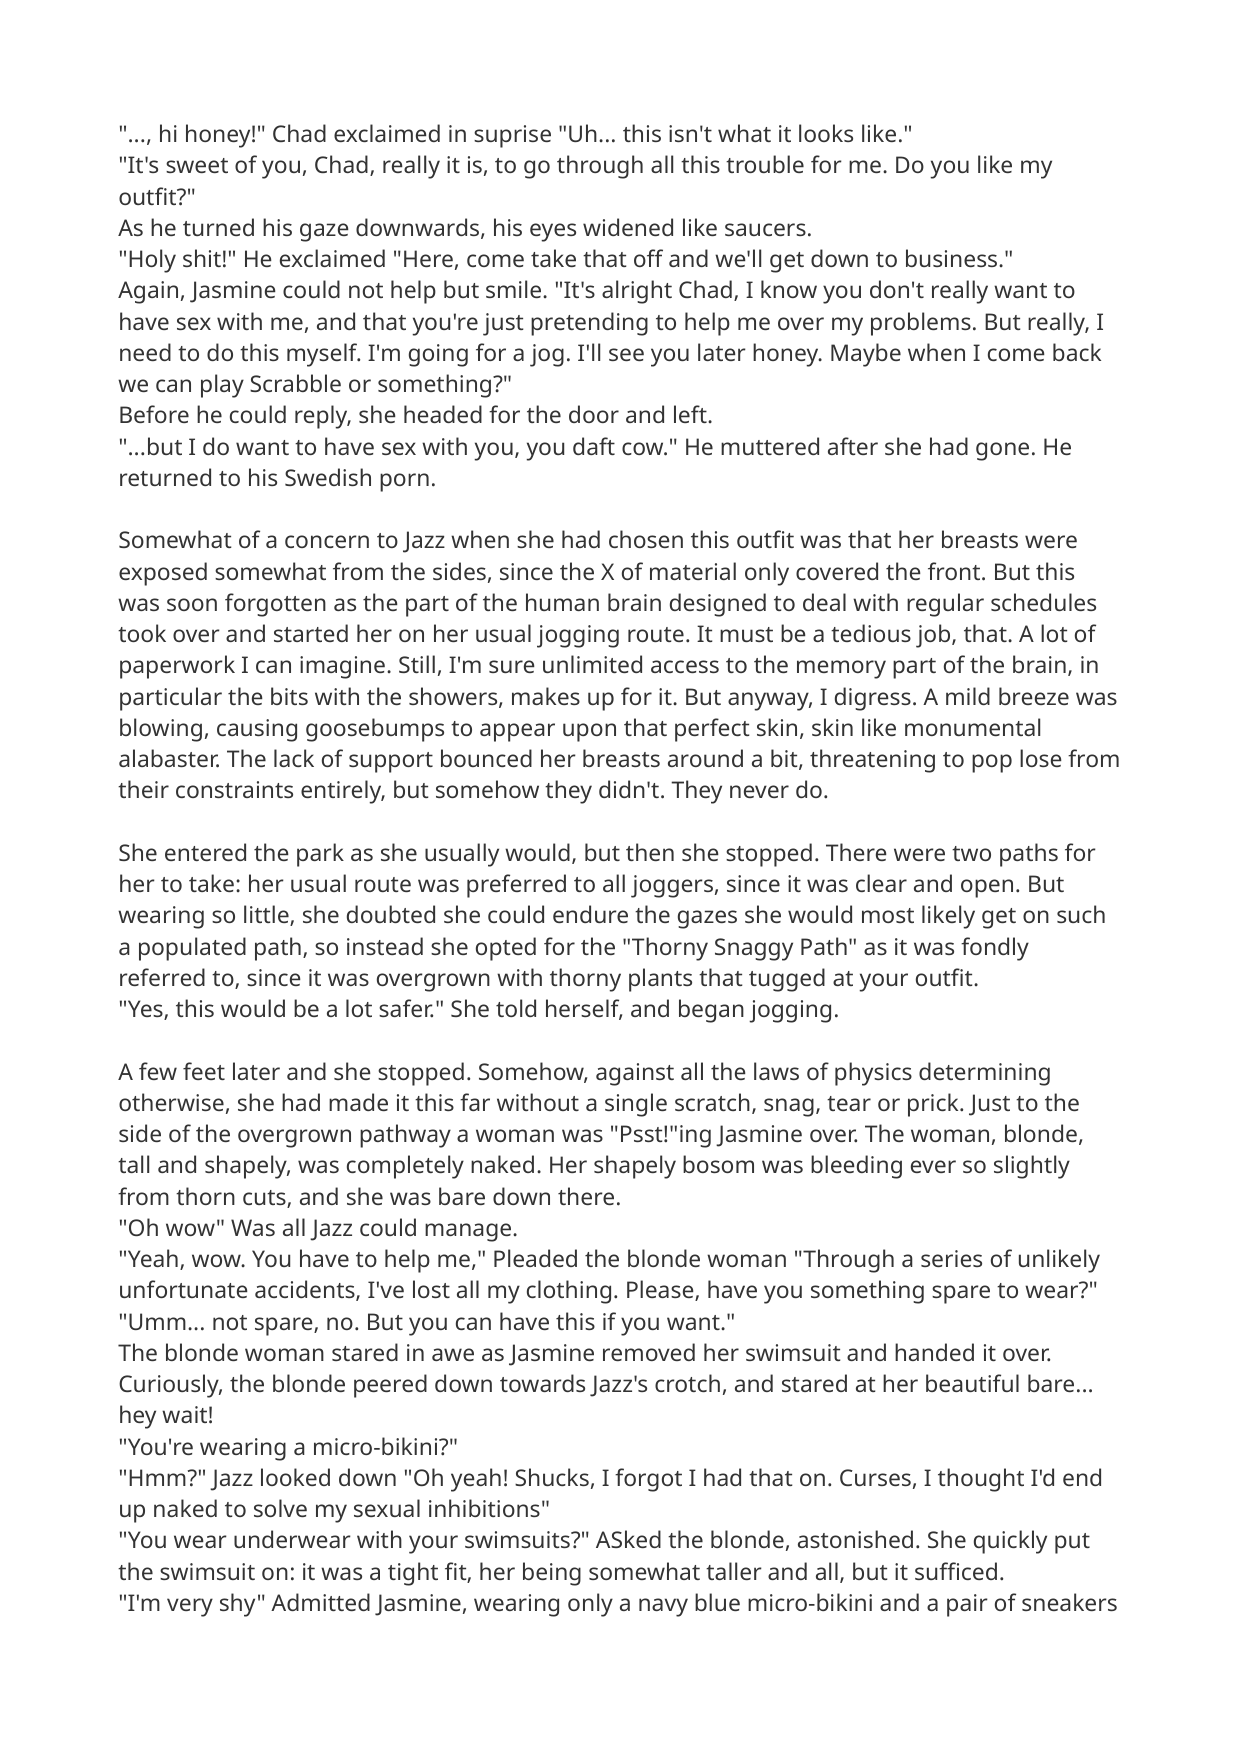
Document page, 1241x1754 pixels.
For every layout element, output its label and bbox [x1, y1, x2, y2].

text [118, 118, 1122, 1618]
